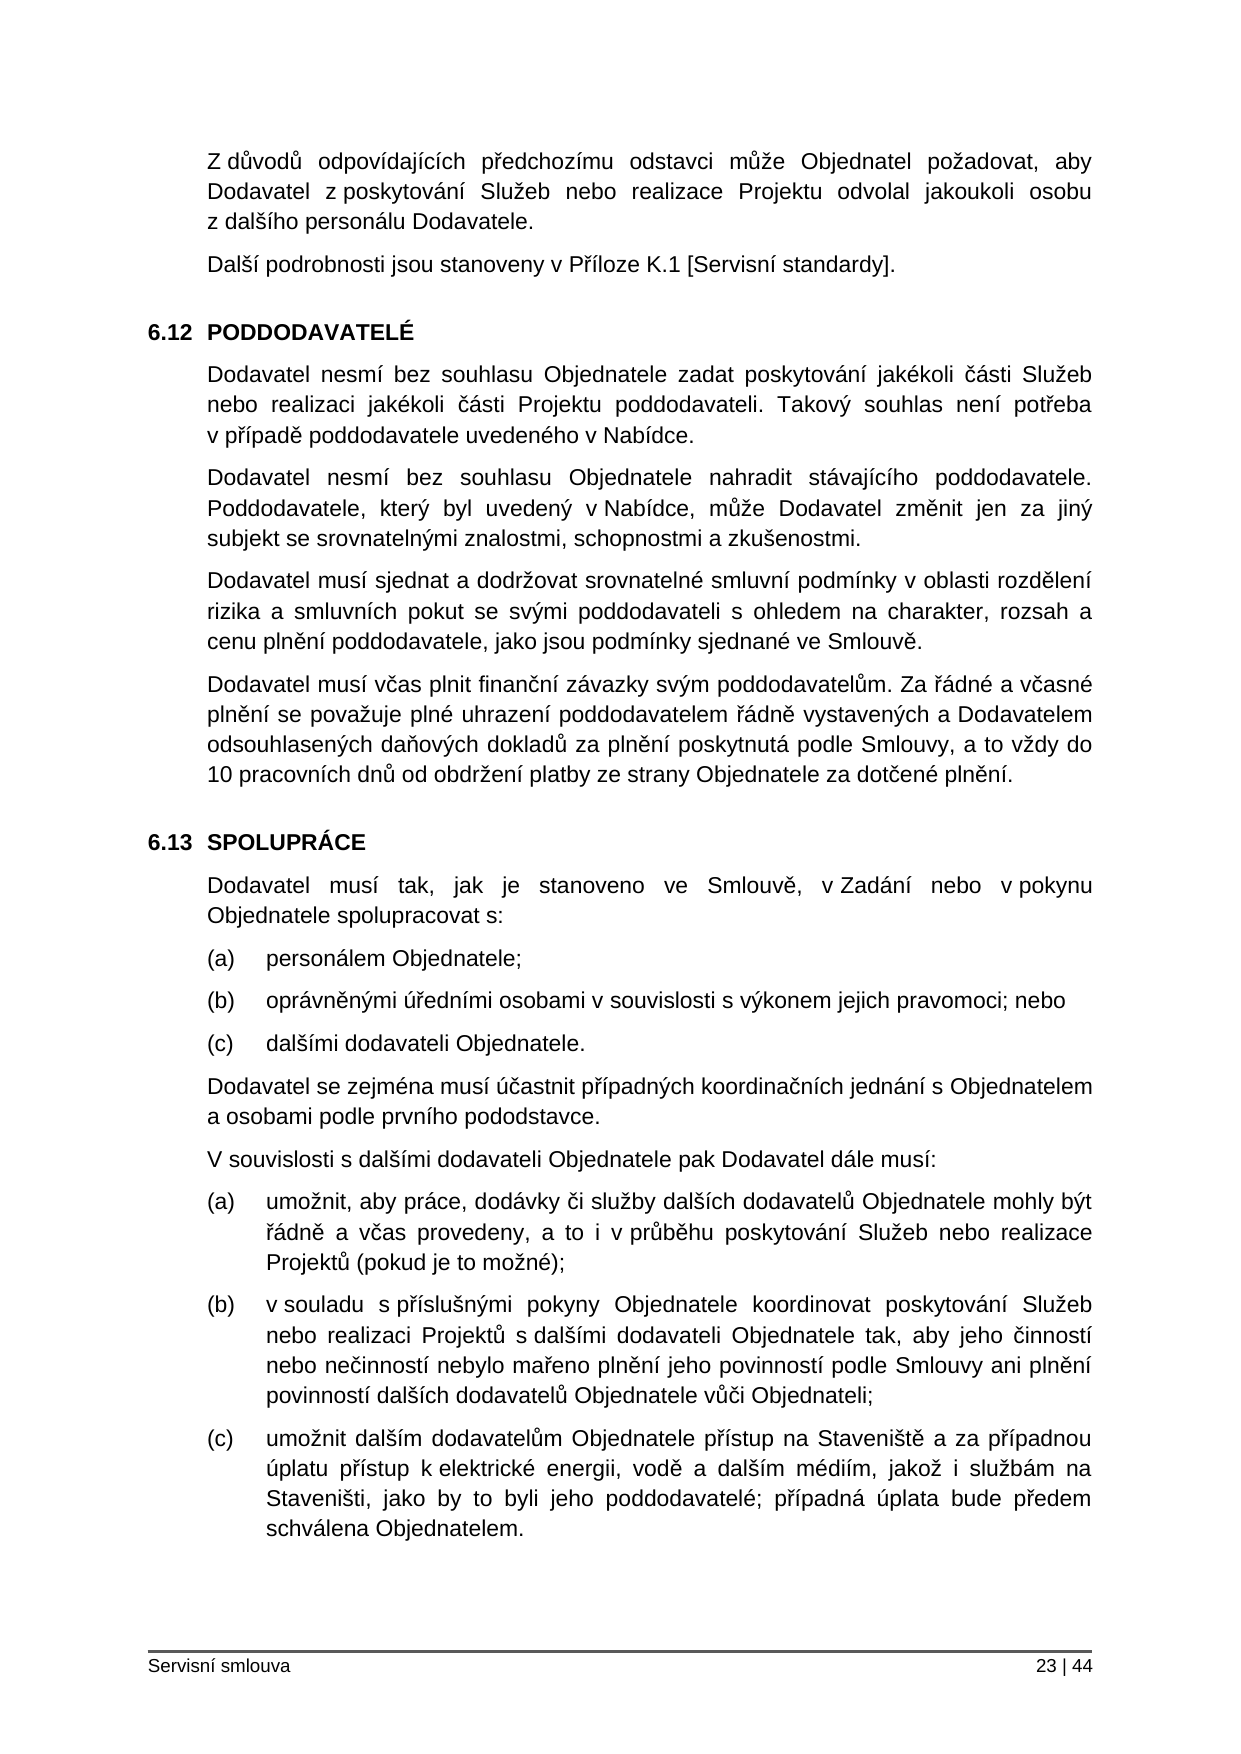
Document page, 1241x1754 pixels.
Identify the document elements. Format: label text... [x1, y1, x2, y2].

text dalšími dodavateli Objednatele. [207, 1030, 1092, 1056]
text Z důvodů odpovídajících předchozímu odstavci může Objednatel požadovat, aby Dodavatel z poskytování Služeb nebo realizace Projektu odvolal jakoukoli osobu z dalšího personálu Dodavatele. [207, 148, 1092, 234]
text personálem Objednatele; [207, 944, 1092, 971]
text Dodavatel nesmí bez souhlasu Objednatele nahradit stávajícího poddodavatele. Poddodavatele, který byl uvedený v Nabídce, může Dodavatel změnit jen za jiný subjekt se srovnatelnými znalostmi, schopnostmi a zkušenostmi. [207, 464, 1092, 551]
text V souvislosti s dalšími dodavateli Objednatele pak Dodavatel dále musí: [207, 1146, 1092, 1172]
text Další podrobnosti jsou stanoveny v Příloze K.1 [Servisní standardy]. [207, 251, 1092, 277]
text Dodavatel musí tak, jak je stanoveno ve Smlouvě, v Zadání nebo v pokynu Objednatele spolupracovat s: [207, 872, 1092, 928]
text umožnit, aby práce, dodávky či služby dalších dodavatelů Objednatele mohly být řádně a včas provedeny, a to i v průběhu poskytování Služeb nebo realizace Projektů (pokud je to možné); [207, 1188, 1092, 1275]
text Dodavatel nesmí bez souhlasu Objednatele zadat poskytování jakékoli části Služeb nebo realizaci jakékoli části Projektu poddodavateli. Takový souhlas není potřeba v případě poddodavatele uvedeného v Nabídce. [207, 361, 1092, 448]
text umožnit dalším dodavatelům Objednatele přístup na Staveniště a za případnou úplatu přístup k elektrické energii, vodě a dalším médiím, jakož i službám na Staveništi, jako by to byli jeho poddodavatelé; případná úplata bude předem schválena Objednatelem. [207, 1425, 1092, 1542]
text Dodavatel se zejména musí účastnit případných koordinačních jednání s Objednatelem a osobami podle prvního pododstavce. [207, 1073, 1092, 1129]
list Dodavatel musí včas plnit finanční závazky svým poddodavatelům. Za řádné a včasné plnění se považuje plné uhrazení poddodavatelem řádně vystavených a Dodavatelem odsouhlasených daňových dokladů za plnění poskytnutá podle Smlouvy, a to vždy do 10 pracovních dnů od obdržení platby ze strany Objednatele za dotčené plnění. [207, 671, 1092, 788]
text Poddodavatelé [148, 318, 1092, 345]
text Spolupráce [148, 829, 1092, 855]
text v souladu s příslušnými pokyny Objednatele koordinovat poskytování Služeb nebo realizaci Projektů s dalšími dodavateli Objednatele tak, aby jeho činností nebo nečinností nebylo mařeno plnění jeho povinností podle Smlouvy ani plnění povinností dalších dodavatelů Objednatele vůči Objednateli; [207, 1291, 1092, 1408]
text Dodavatel musí sjednat a dodržovat srovnatelné smluvní podmínky v oblasti rozdělení rizika a smluvních pokut se svými poddodavateli s ohledem na charakter, rozsah a cenu plnění poddodavatele, jako jsou podmínky sjednané ve Smlouvě. [207, 567, 1092, 654]
text oprávněnými úředními osobami v souvislosti s výkonem jejich pravomoci; nebo [207, 987, 1092, 1014]
